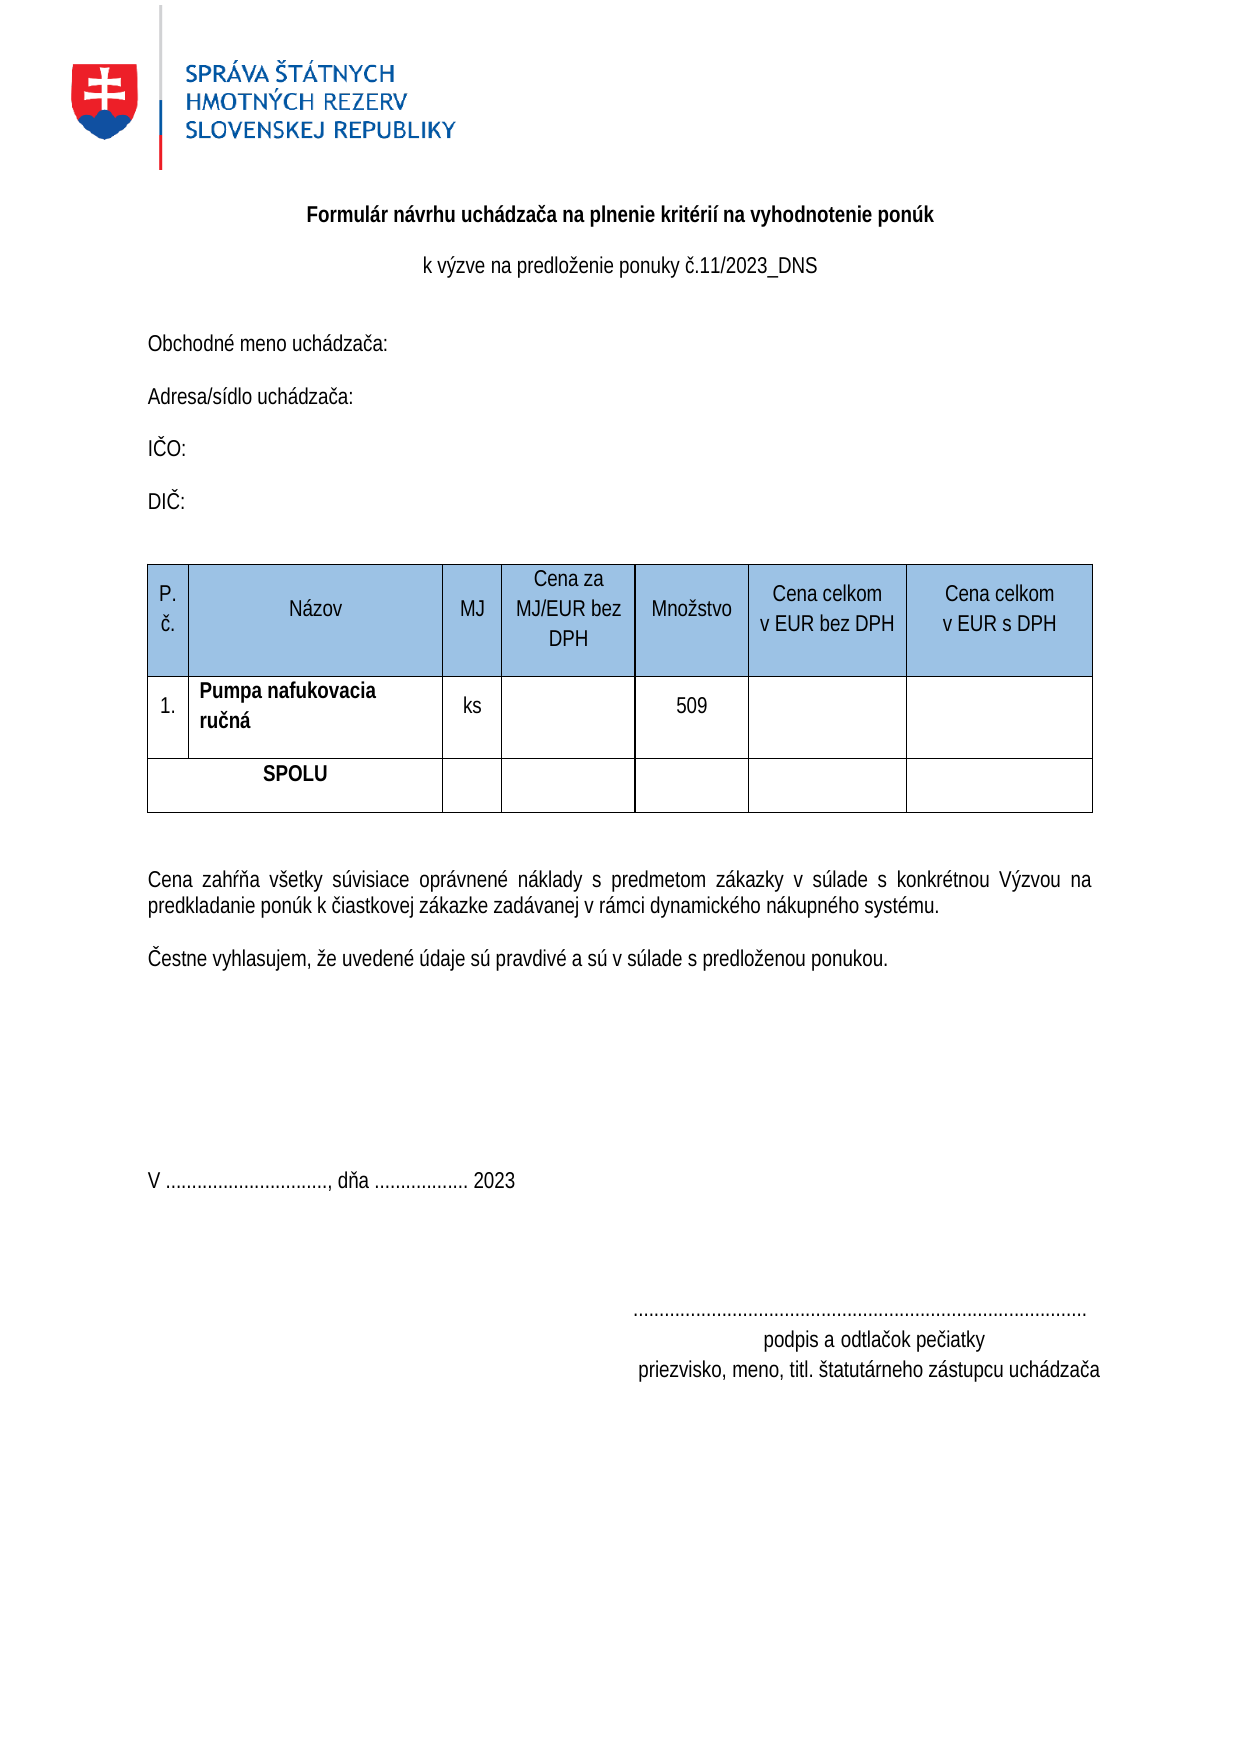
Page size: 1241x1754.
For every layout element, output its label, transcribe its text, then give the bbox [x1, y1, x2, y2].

table_header P. č. [148, 565, 188, 676]
text podpis a odtlačok pečiatky [148, 1326, 1093, 1352]
table_cell [749, 677, 906, 758]
table_cell 509 [636, 677, 748, 758]
table_header Názov [189, 565, 442, 676]
text Formulár návrhu uchádzača na plnenie kritérií na vyhodnotenie ponúk [148, 201, 1093, 228]
table_cell [502, 759, 634, 812]
text Cena zahŕňa všetky súvisiace oprávnené náklady s predmetom zákazky v súlade s konkrétnou Výzvou na predkladanie ponúk k čiastkovej zákazke zadávanej v rámci dynamického nákupného systému. [148, 866, 1093, 918]
text Adresa/sídlo uchádzača: [148, 383, 1061, 409]
text ....................................................................................... [148, 1295, 1093, 1322]
table_header Množstvo [636, 565, 748, 676]
text IČO: [148, 435, 1061, 462]
table_cell Pumpa nafukovacia ručná [189, 677, 442, 758]
table_cell [443, 759, 501, 812]
table_header Cena za MJ/EUR bez DPH [502, 565, 634, 676]
text DIČ: [148, 488, 1061, 514]
table_cell [502, 677, 634, 758]
text k výzve na predloženie ponuky č.11/2023_DNS [148, 252, 1093, 279]
table_header MJ [443, 565, 501, 676]
picture [5, 5, 525, 198]
table_header Cena celkom v EUR bez DPH [749, 565, 906, 676]
table_cell ks [443, 677, 501, 758]
table_cell [907, 677, 1092, 758]
table_cell 1. [148, 677, 188, 758]
text V ..............................., dňa .................. 2023 [148, 1167, 1093, 1193]
table_cell SPOLU [148, 759, 442, 812]
table_header Cena celkom v EUR s DPH [907, 565, 1092, 676]
table_cell [636, 759, 748, 812]
table_cell [749, 759, 906, 812]
text Obchodné meno uchádzača: [148, 330, 1093, 356]
text Čestne vyhlasujem, že uvedené údaje sú pravdivé a sú v súlade s predloženou ponukou. [148, 945, 1093, 971]
table_cell [907, 759, 1092, 812]
text priezvisko, meno, titl. štatutárneho zástupcu uchádzača [148, 1356, 1122, 1382]
